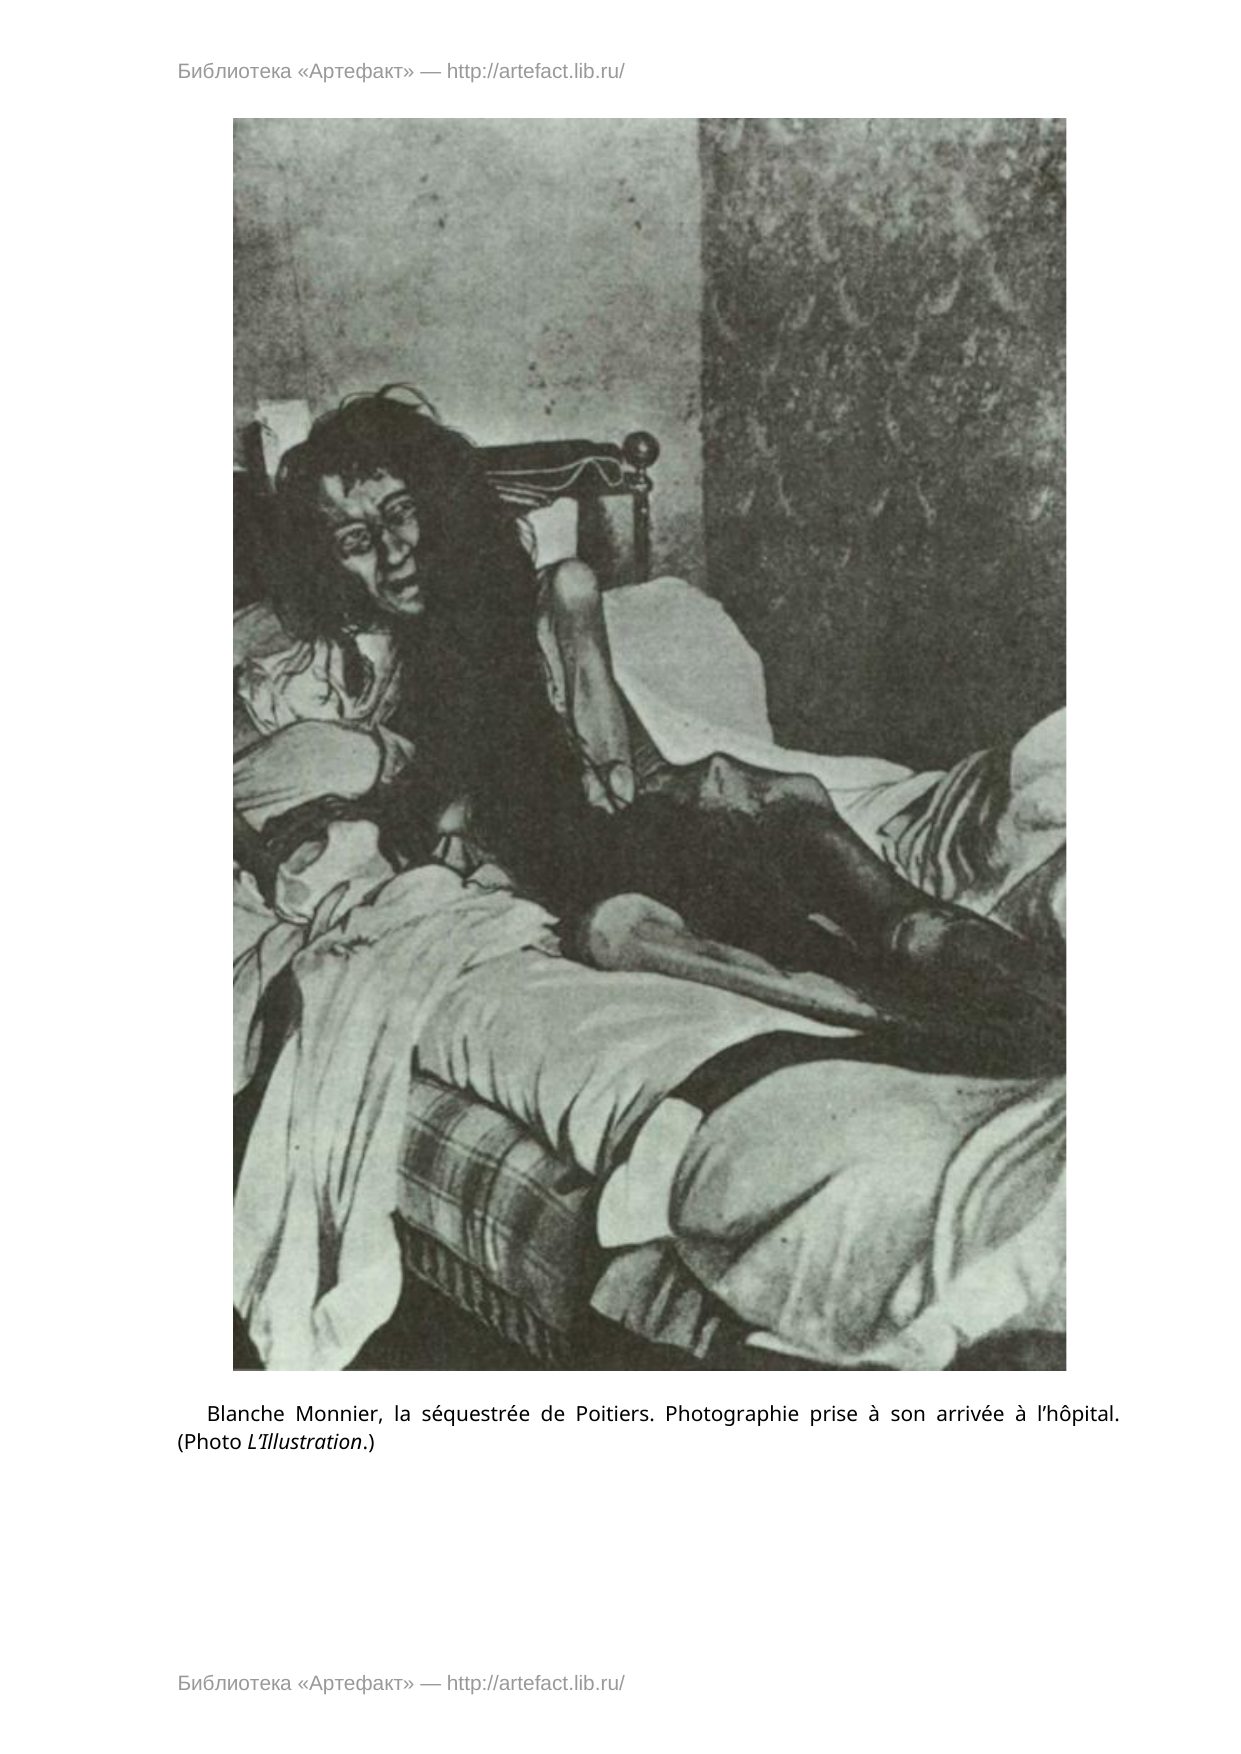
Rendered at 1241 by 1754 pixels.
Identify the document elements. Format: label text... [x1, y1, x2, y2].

picture [233, 118, 1067, 1371]
text Blanche Monnier, la séquestrée de Poitiers. Photographie prise à son arrivée à l’hôpital. (Photo L’Illustration.) [177, 1399, 1122, 1456]
